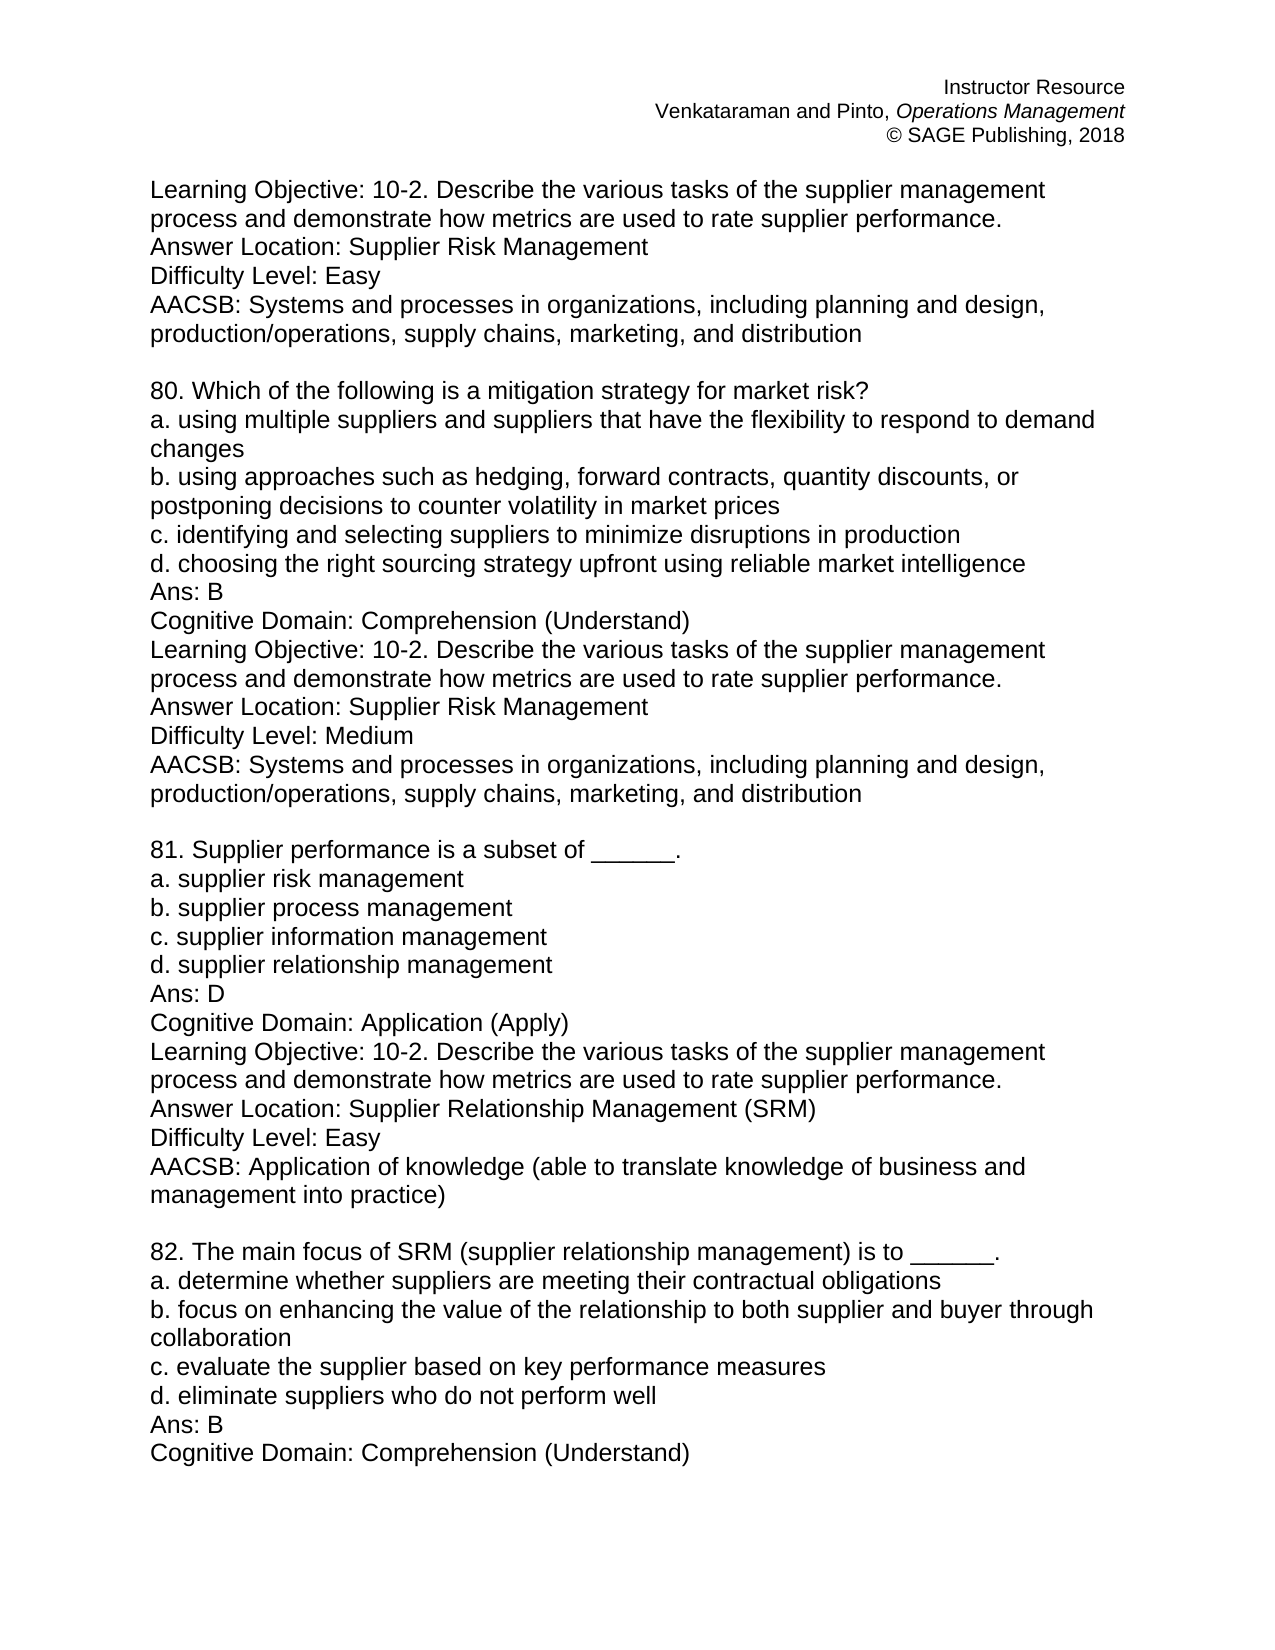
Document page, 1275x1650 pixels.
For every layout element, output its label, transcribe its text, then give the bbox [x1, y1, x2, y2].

text Answer Location: Supplier Risk Management [150, 232, 1125, 261]
text Difficulty Level: Easy [150, 261, 1125, 290]
text Learning Objective: 10-2. Describe the various tasks of the supplier management process and demonstrate how metrics are used to rate supplier performance. [150, 1037, 1125, 1094]
text c. evaluate the supplier based on key performance measures [150, 1352, 1125, 1381]
text AACSB: Application of knowledge (able to translate knowledge of business and management into practice) [150, 1152, 1125, 1209]
text b. supplier process management [150, 893, 1125, 922]
text a. supplier risk management [150, 864, 1125, 893]
text Ans: B [150, 577, 1125, 606]
text Learning Objective: 10-2. Describe the various tasks of the supplier management process and demonstrate how metrics are used to rate supplier performance. [150, 635, 1125, 692]
text c. identifying and selecting suppliers to minimize disruptions in production [150, 520, 1125, 549]
text Difficulty Level: Easy [150, 1123, 1125, 1152]
text d. choosing the right sourcing strategy upfront using reliable market intelligence [150, 549, 1125, 577]
text Ans: D [150, 979, 1125, 1008]
text c. supplier information management [150, 922, 1125, 950]
text b. using approaches such as hedging, forward contracts, quantity discounts, or postponing decisions to counter volatility in market prices [150, 462, 1125, 520]
text Cognitive Domain: Application (Apply) [150, 1008, 1125, 1037]
text d. eliminate suppliers who do not perform well [150, 1381, 1125, 1410]
text AACSB: Systems and processes in organizations, including planning and design, production/operations, supply chains, marketing, and distribution [150, 290, 1125, 347]
text d. supplier relationship management [150, 950, 1125, 979]
text 81. Supplier performance is a subset of ______. [150, 835, 1125, 864]
text Answer Location: Supplier Relationship Management (SRM) [150, 1094, 1125, 1123]
text a. using multiple suppliers and suppliers that have the flexibility to respond to demand changes [150, 405, 1125, 462]
text b. focus on enhancing the value of the relationship to both supplier and buyer through collaboration [150, 1295, 1125, 1352]
text a. determine whether suppliers are meeting their contractual obligations [150, 1266, 1125, 1295]
text Learning Objective: 10-2. Describe the various tasks of the supplier management process and demonstrate how metrics are used to rate supplier performance. [150, 175, 1125, 232]
text Cognitive Domain: Comprehension (Understand) [150, 606, 1125, 635]
text 82. The main focus of SRM (supplier relationship management) is to ______. [150, 1237, 1125, 1266]
text Difficulty Level: Medium [150, 721, 1125, 750]
text AACSB: Systems and processes in organizations, including planning and design, production/operations, supply chains, marketing, and distribution [150, 750, 1125, 807]
text 80. Which of the following is a mitigation strategy for market risk? [150, 376, 1125, 405]
text Cognitive Domain: Comprehension (Understand) [150, 1438, 1125, 1467]
text Ans: B [150, 1410, 1125, 1438]
text Answer Location: Supplier Risk Management [150, 692, 1125, 721]
